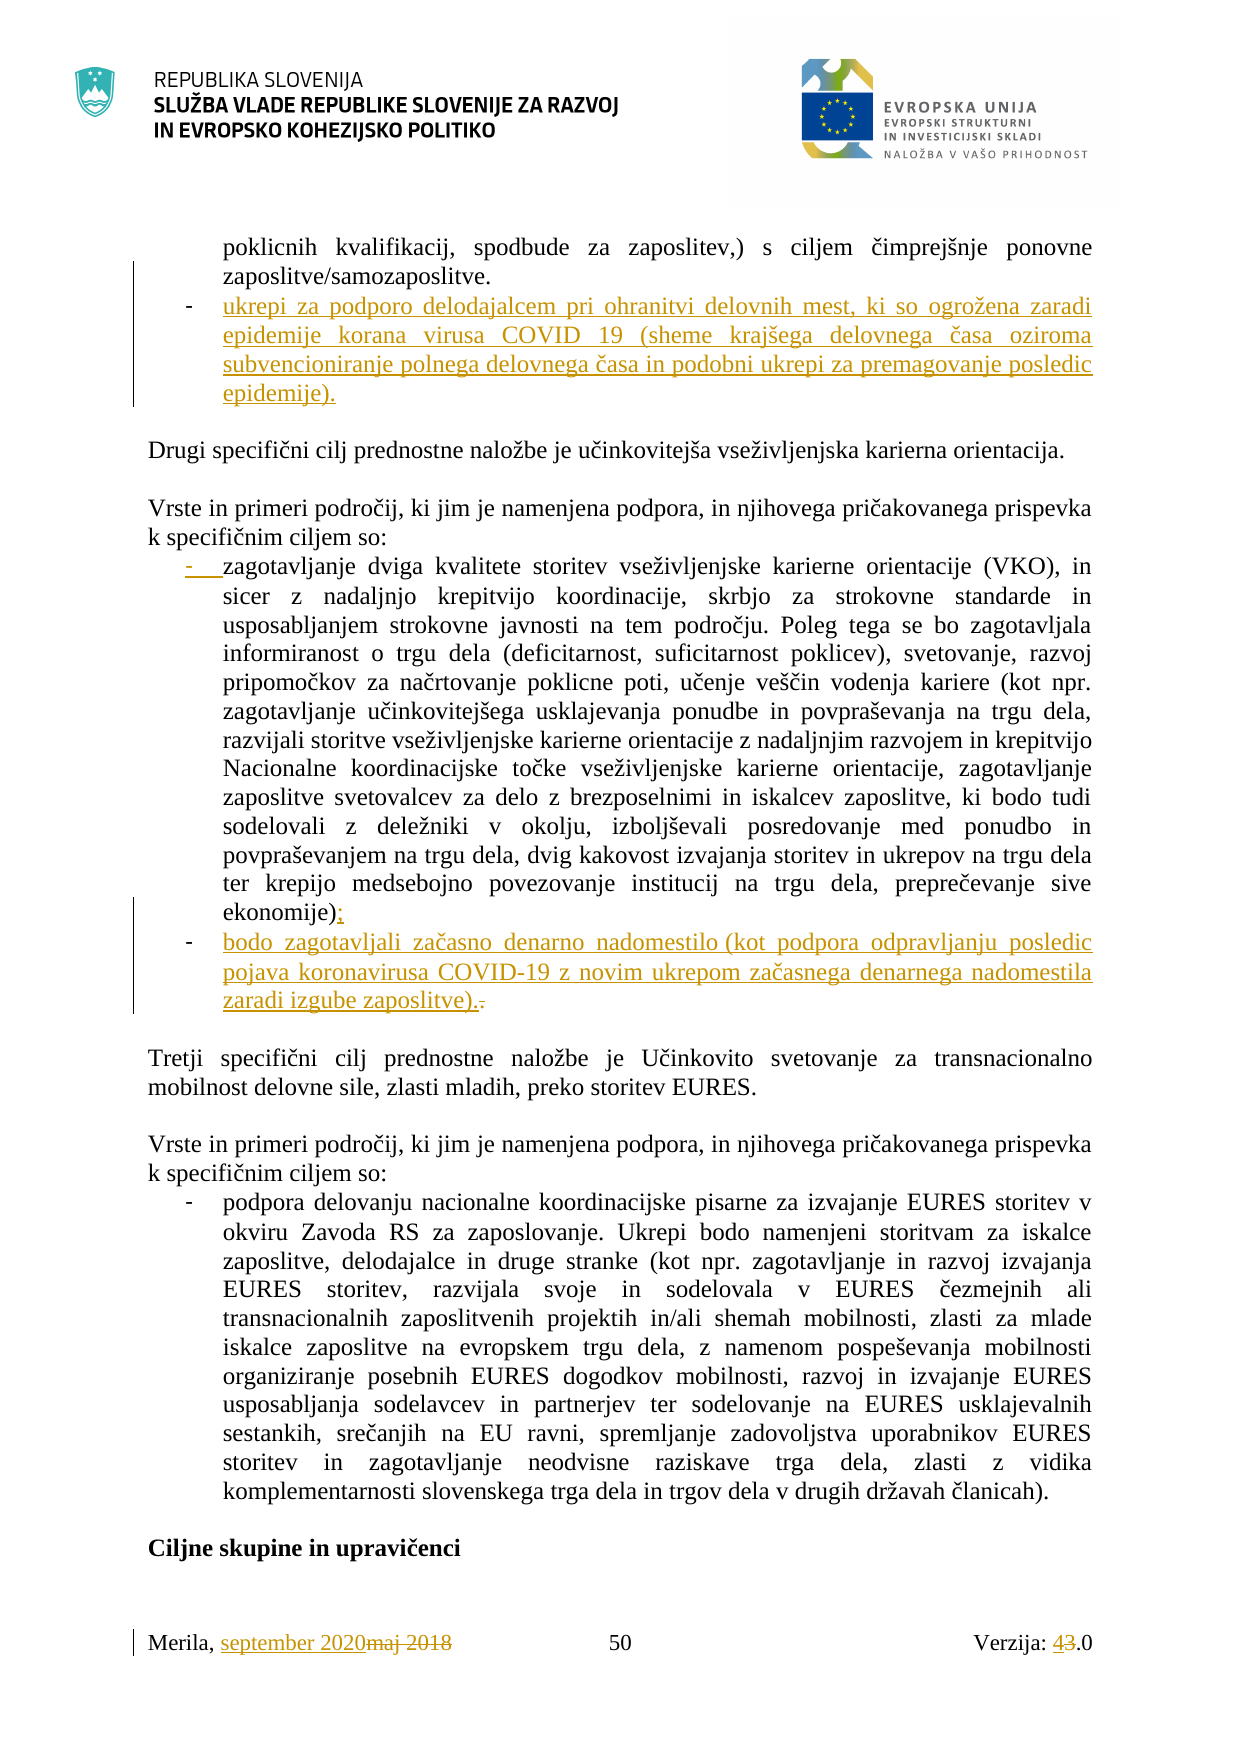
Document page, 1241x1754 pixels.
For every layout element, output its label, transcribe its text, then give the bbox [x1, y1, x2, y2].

text Drugi specifični cilj prednostne naložbe je učinkovitejša vseživljenjska karierna orientacija. [148, 436, 1093, 464]
text Tretji specifični cilj prednostne naložbe je Učinkovito svetovanje za transnacionalno mobilnost delovne sile, zlasti mladih, preko storitev EURES. [148, 1043, 1093, 1100]
picture [728, 16, 1125, 208]
text Vrste in primeri področij, ki jim je namenjena podpora, in njihovega pričakovanega prispevka k specifičnim ciljem so: [148, 1129, 1093, 1187]
text Vrste in primeri področij, ki jim je namenjena podpora, in njihovega pričakovanega prispevka k specifičnim ciljem so: [148, 493, 1093, 551]
list podpora delovanju nacionalne koordinacijske pisarne za izvajanje EURES storitev v okviru Zavoda RS za zaposlovanje. Ukrepi bodo namenjeni storitvam za iskalce zaposlitve, delodajalce in druge stranke (kot npr. zagotavljanje in razvoj izvajanja EURES storitev, razvijala svoje in sodelovala v EURES čezmejnih ali transnacionalnih zaposlitvenih projektih in/ali shemah mobilnosti, zlasti za mlade iskalce zaposlitve na evropskem trgu dela, z namenom pospeševanja mobilnosti organiziranje posebnih EURES dogodkov mobilnosti, razvoj in izvajanje EURES usposabljanja sodelavcev in partnerjev ter sodelovanje na EURES usklajevalnih sestankih, srečanjih na EU ravni, spremljanje zadovoljstva uporabnikov EURES storitev in zagotavljanje neodvisne raziskave trga dela, zlasti z vidika komplementarnosti slovenskega trga dela in trgov dela v drugih državah članicah). [185, 1187, 1093, 1504]
text Ciljne skupine in upravičenci [148, 1533, 1093, 1562]
picture [75, 67, 619, 144]
list zagotavljanje dviga kvalitete storitev vseživljenjske karierne orientacije (VKO), in sicer z nadaljnjo krepitvijo koordinacije, skrbjo za strokovne standarde in usposabljanjem strokovne javnosti na tem področju. Poleg tega se bo zagotavljala informiranost o trgu dela (deficitarnost, suficitarnost poklicev), svetovanje, razvoj pripomočkov za načrtovanje poklicne poti, učenje veščin vodenja kariere (kot npr. zagotavljanje učinkovitejšega usklajevanja ponudbe in povpraševanja na trgu dela, razvijali storitve vseživljenjske karierne orientacije z nadaljnjim razvojem in krepitvijo Nacionalne koordinacijske točke vseživljenjske karierne orientacije, zagotavljanje zaposlitve svetovalcev za delo z brezposelnimi in iskalcev zaposlitve, ki bodo tudi sodelovali z deležniki v okolju, izboljševali posredovanje med ponudbo in povpraševanjem na trgu dela, dvig kakovost izvajanja storitev in ukrepov na trgu dela ter krepijo medsebojno povezovanje institucij na trgu dela, preprečevanje sive ekonomije) [185, 551, 1093, 926]
